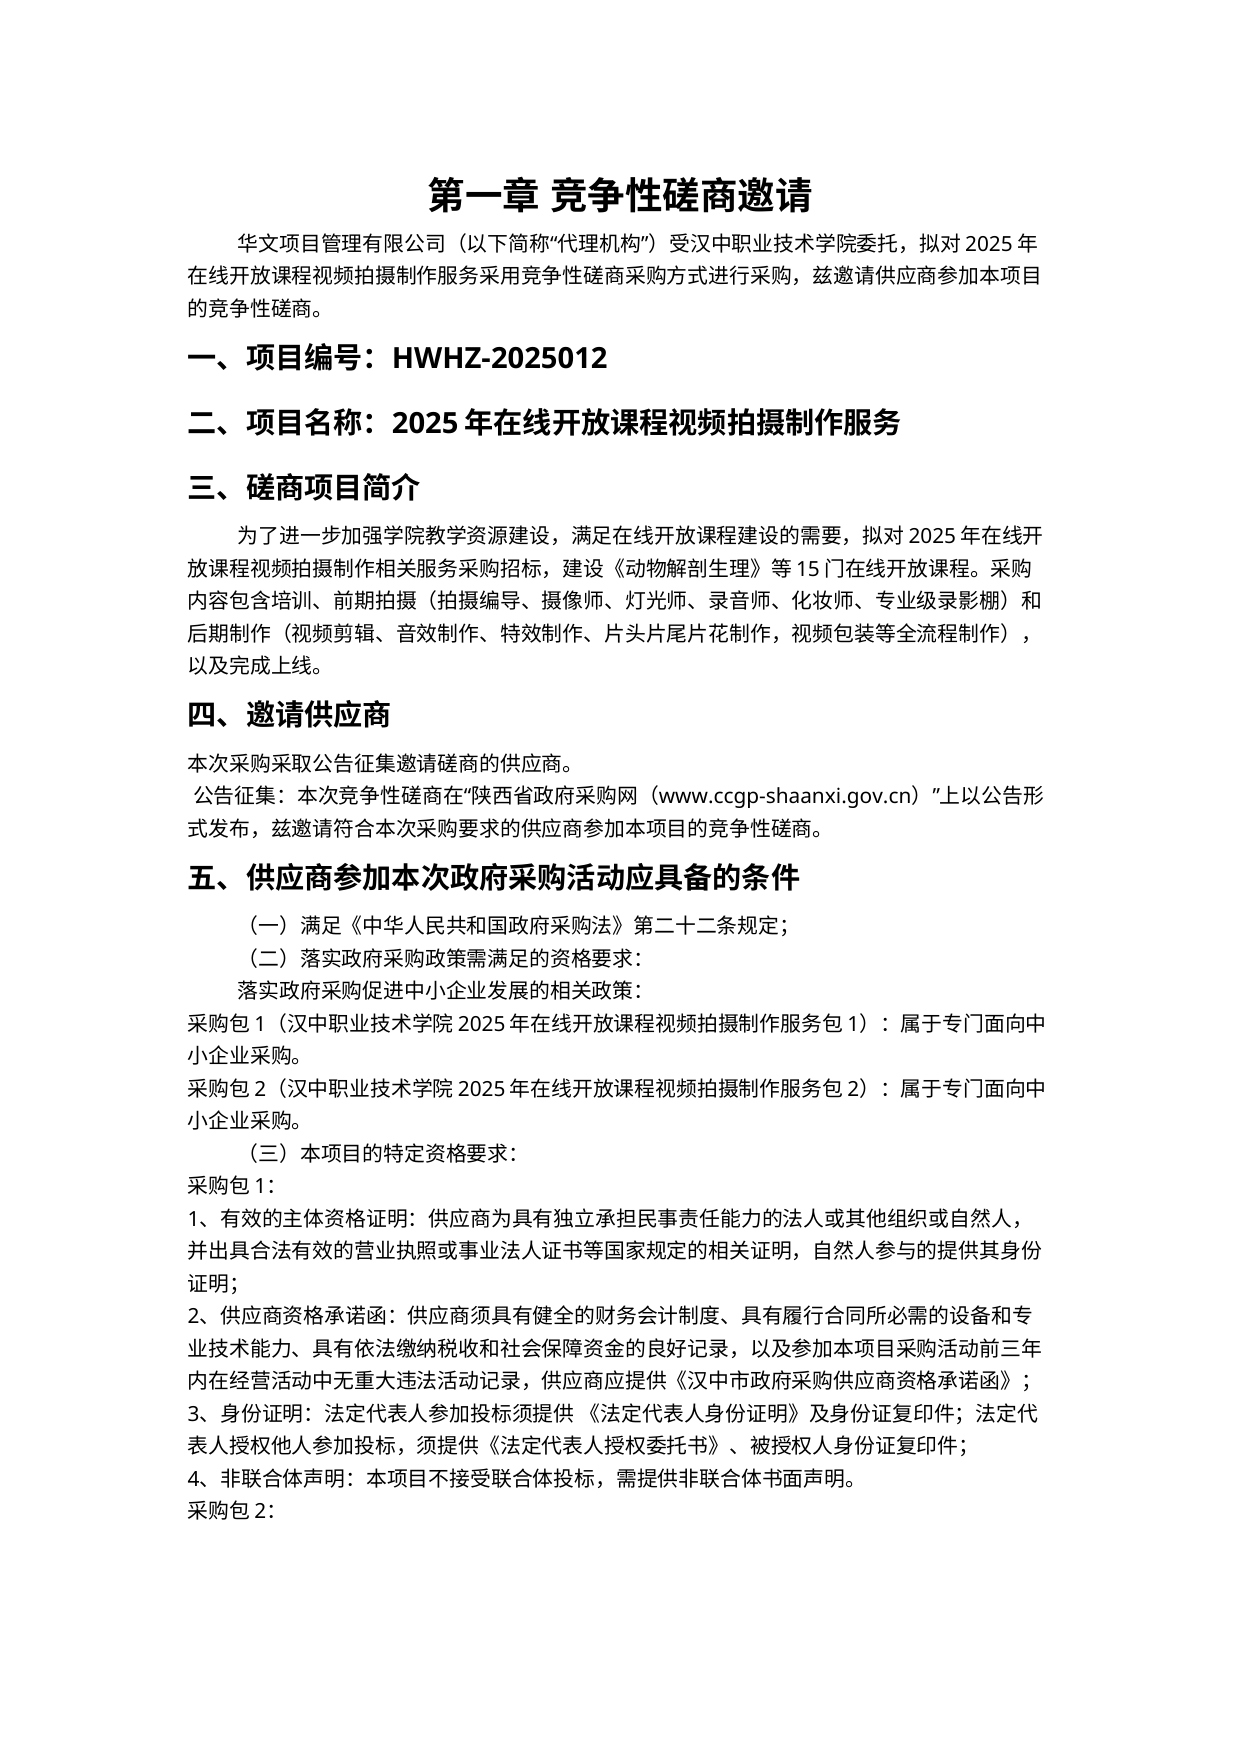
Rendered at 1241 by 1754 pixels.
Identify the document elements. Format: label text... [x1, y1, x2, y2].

text 采购包1（汉中职业技术学院2025年在线开放课程视频拍摄制作服务包1）：属于专门面向中小企业采购。 [187, 1007, 1053, 1072]
text （三）本项目的特定资格要求： [187, 1137, 1053, 1169]
text 采购包2（汉中职业技术学院2025年在线开放课程视频拍摄制作服务包2）：属于专门面向中小企业采购。 [187, 1072, 1053, 1137]
text 本次采购采取公告征集邀请磋商的供应商。 [187, 747, 1053, 779]
text 4、非联合体声明：本项目不接受联合体投标，需提供非联合体书面声明。 [187, 1462, 1053, 1494]
text 第一章 竞争性磋商邀请 [187, 162, 1053, 227]
text 五、供应商参加本次政府采购活动应具备的条件 [187, 844, 1053, 909]
text 华文项目管理有限公司（以下简称“代理机构”）受汉中职业技术学院委托，拟对2025年在线开放课程视频拍摄制作服务采用竞争性磋商采购方式进行采购，兹邀请供应商参加本项目的竞争性磋商。 [187, 227, 1053, 324]
text 四、邀请供应商 [187, 682, 1053, 747]
text 采购包2： [187, 1494, 1053, 1527]
text 落实政府采购促进中小企业发展的相关政策： [187, 974, 1053, 1007]
text 一、项目编号：HWHZ-2025012 [187, 324, 1053, 389]
text 三、磋商项目简介 [187, 454, 1053, 519]
text 采购包1： [187, 1169, 1053, 1202]
text （一）满足《中华人民共和国政府采购法》第二十二条规定； [187, 909, 1053, 942]
text 公告征集：本次竞争性磋商在“陕西省政府采购网（www.ccgp-shaanxi.gov.cn）”上以公告形式发布，兹邀请符合本次采购要求的供应商参加本项目的竞争性磋商。 [187, 779, 1053, 844]
text 2、供应商资格承诺函：供应商须具有健全的财务会计制度、具有履行合同所必需的设备和专业技术能力、具有依法缴纳税收和社会保障资金的良好记录，以及参加本项目采购活动前三年内在经营活动中无重大违法活动记录，供应商应提供《汉中市政府采购供应商资格承诺函》； [187, 1299, 1053, 1397]
text 3、身份证明：法定代表人参加投标须提供 《法定代表人身份证明》及身份证复印件；法定代表人授权他人参加投标，须提供《法定代表人授权委托书》、被授权人身份证复印件； [187, 1397, 1053, 1462]
text 1、有效的主体资格证明：供应商为具有独立承担民事责任能力的法人或其他组织或自然人，并出具合法有效的营业执照或事业法人证书等国家规定的相关证明，自然人参与的提供其身份证明； [187, 1202, 1053, 1299]
text 二、项目名称：2025年在线开放课程视频拍摄制作服务 [187, 389, 1053, 454]
text 为了进一步加强学院教学资源建设，满足在线开放课程建设的需要，拟对2025年在线开放课程视频拍摄制作相关服务采购招标，建设《动物解剖生理》等15门在线开放课程。采购内容包含培训、前期拍摄（拍摄编导、摄像师、灯光师、录音师、化妆师、专业级录影棚）和后期制作（视频剪辑、音效制作、特效制作、片头片尾片花制作，视频包装等全流程制作），以及完成上线。 [187, 519, 1053, 682]
text （二）落实政府采购政策需满足的资格要求： [187, 942, 1053, 974]
